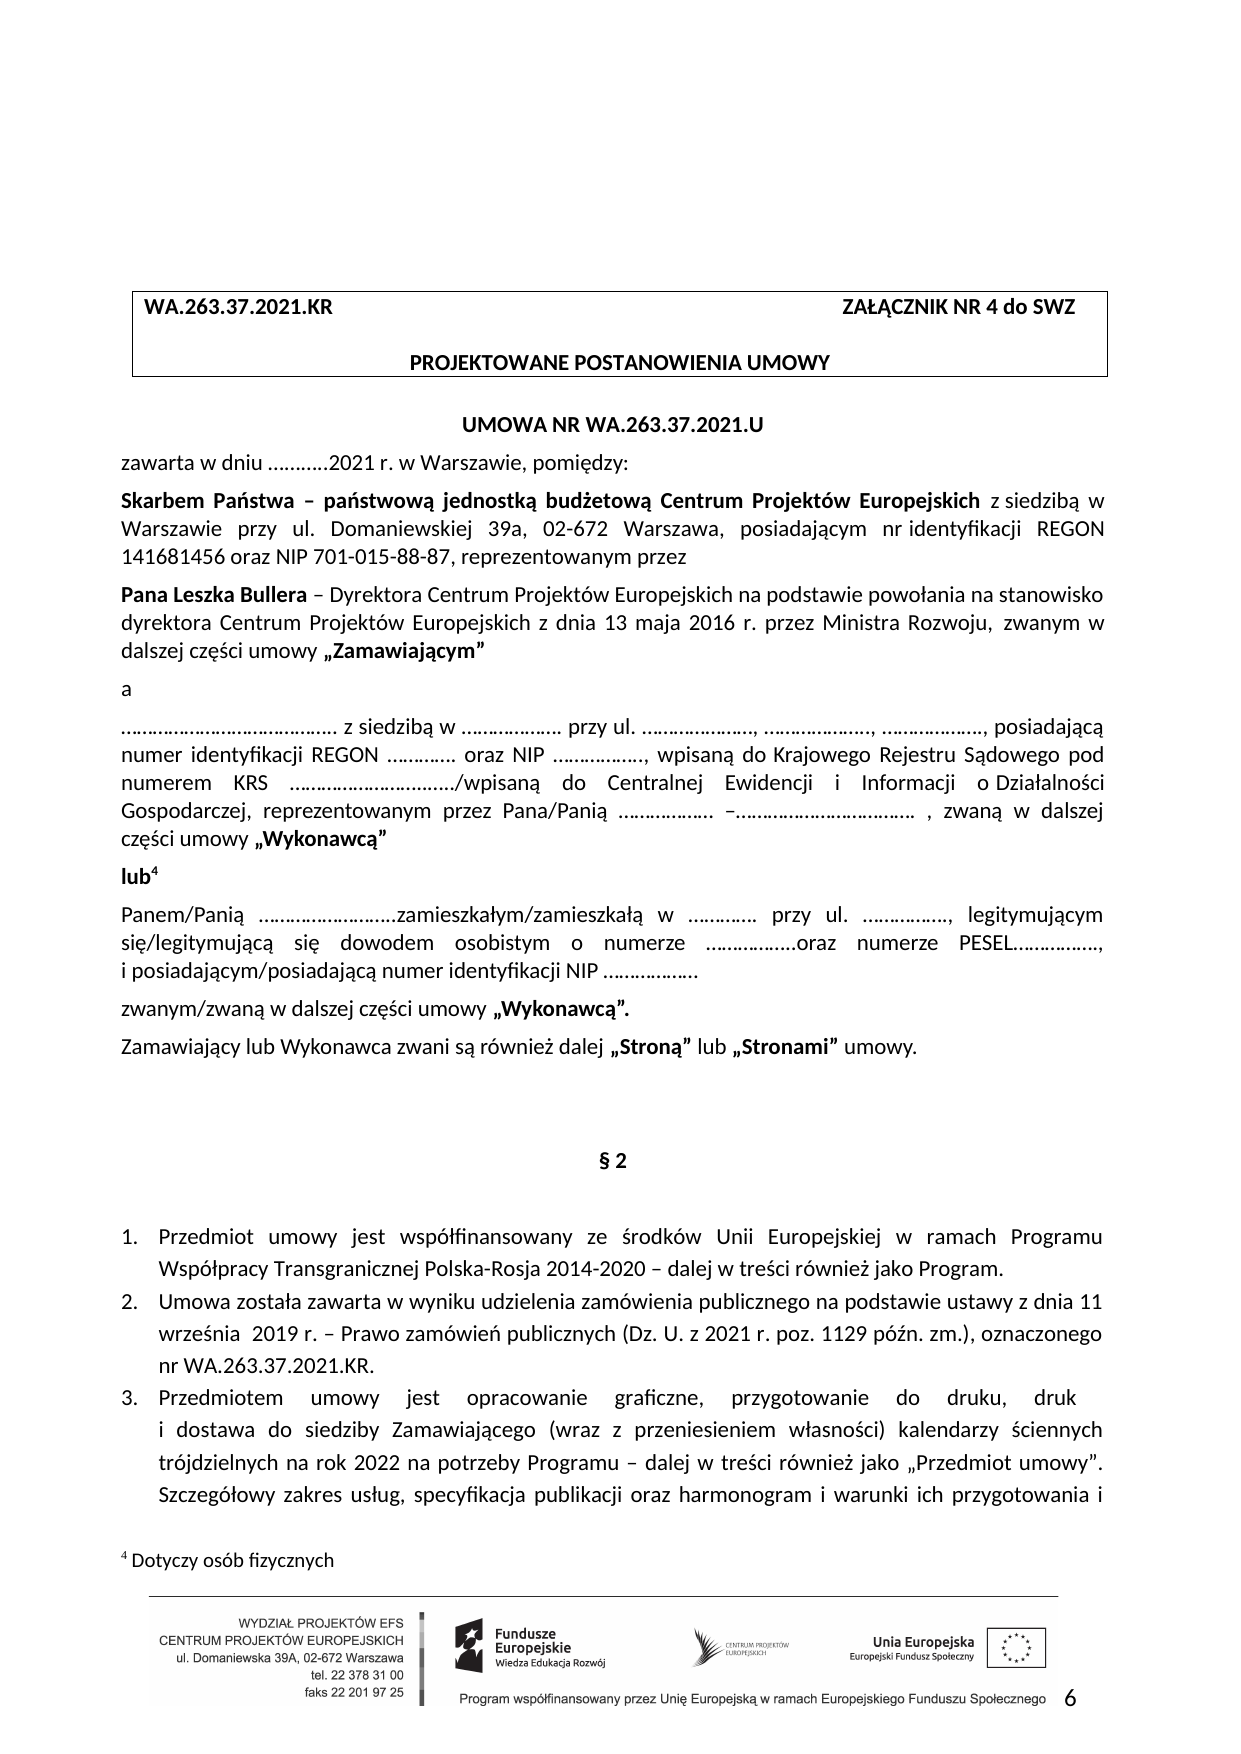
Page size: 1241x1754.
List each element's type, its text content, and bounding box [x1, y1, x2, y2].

text § 2 [121, 1146, 1105, 1174]
text a [121, 674, 1105, 702]
text UMOWA NR WA.263.37.2021.U [121, 410, 1105, 438]
text lub [121, 862, 1105, 890]
picture [148, 1596, 1059, 1706]
list Przedmiot umowy jest współfinansowany ze środków Unii Europejskiej w ramach Programu Współpracy Transgranicznej Polska-Rosja 2014-2020 – dalej w treści również jako Program. [121, 1222, 1105, 1283]
text Zamawiający lub Wykonawca zwani są również dalej „Stroną” lub „Stronami” umowy. [121, 1032, 1105, 1060]
text zawarta w dniu …...…..2021 r. w Warszawie, pomiędzy: [121, 448, 1105, 476]
text Pana Leszka Bullera – Dyrektora Centrum Projektów Europejskich na podstawie powołania na stanowisko dyrektora Centrum Projektów Europejskich z dnia 13 maja 2016 r. przez Ministra Rozwoju, zwanym w dalszej części umowy „Zamawiającym” [121, 580, 1105, 664]
text zwanym/zwaną w dalszej części umowy „Wykonawcą”. [121, 994, 1105, 1022]
table_header WA.263.37.2021.KR ZAŁĄCZNIK NR 4 do SWZ [133, 292, 1107, 348]
text ………………………………….. z siedzibą w ………………. przy ul. …………………, ……………….., ………………., posiadającą numer identyfikacji REGON …………. oraz NIP …………….., wpisaną do Krajowego Rejestru Sądowego pod numerem KRS ……………………..…../wpisaną do Centralnej Ewidencji i Informacji o Działalności Gospodarczej, reprezentowanym przez Pana/Panią ……………… –……………………………. , zwaną w dalszej części umowy „Wykonawcą” [121, 712, 1105, 852]
list Umowa została zawarta w wyniku udzielenia zamówienia publicznego na podstawie ustawy z dnia 11 września 2019 r. – Prawo zamówień publicznych (Dz. U. z 2021 r. poz. 1129 późn. zm.), oznaczonego nr WA.263.37.2021.KR. [121, 1287, 1105, 1379]
table_cell PROJEKTOWANE POSTANOWIENIA UMOWY [133, 348, 1107, 376]
text Panem/Panią ……………………..zamieszkałym/zamieszkałą w …………. przy ul. ……………., legitymującym się/legitymującą się dowodem osobistym o numerze ……………..oraz numerze PESEL……………., i posiadającym/posiadającą numer identyfikacji NIP ……………… [121, 900, 1105, 984]
text Skarbem Państwa – państwową jednostką budżetową Centrum Projektów Europejskich z siedzibą w Warszawie przy ul. Domaniewskiej 39a, 02-672 Warszawa, posiadającym nr identyfikacji REGON 141681456 oraz NIP 701-015-88-87, reprezentowanym przez [121, 486, 1105, 570]
